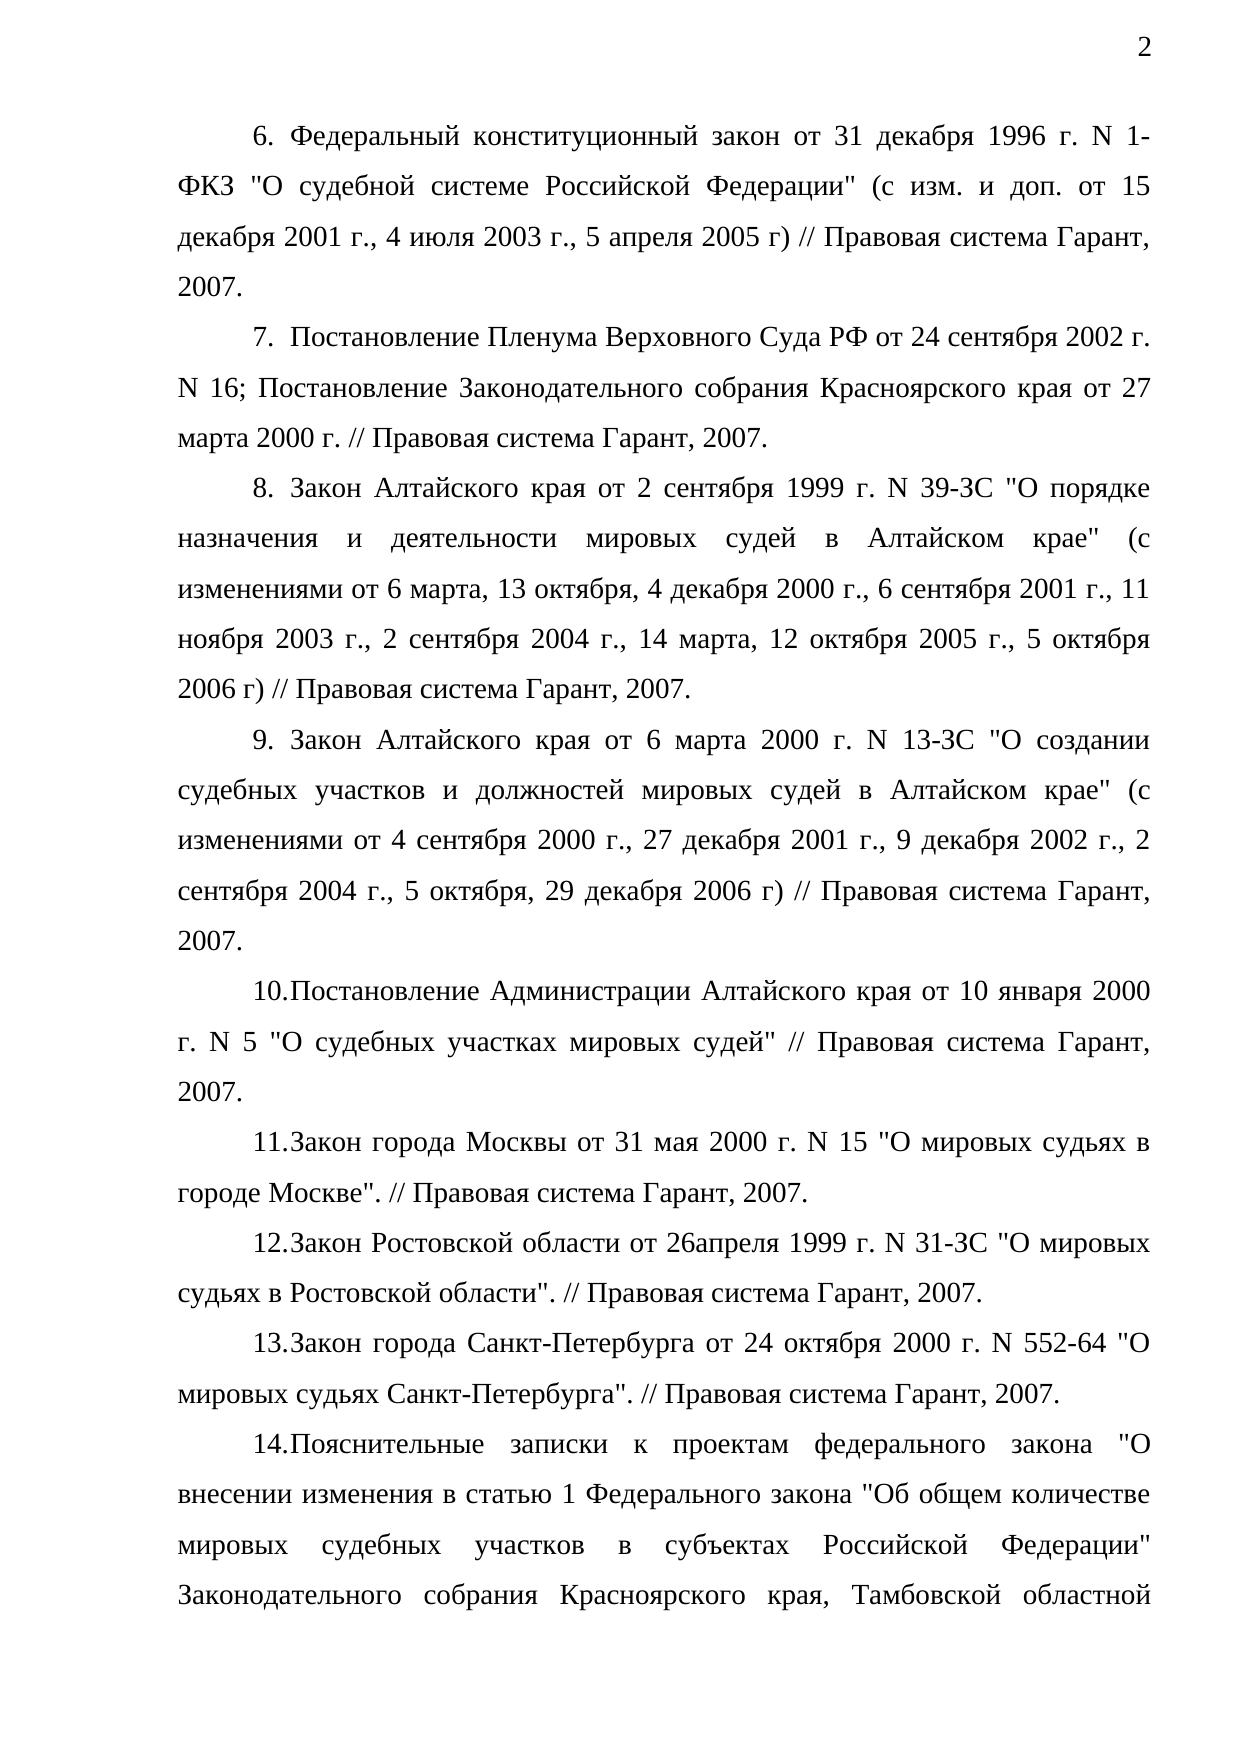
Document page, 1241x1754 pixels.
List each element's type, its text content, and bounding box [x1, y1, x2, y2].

text Закон города Санкт-Петербурга от 24 октября 2000 г. N 552-64 "О мировых судьях Санкт-Петербурга". // Правовая система Гарант, 2007. [177, 1326, 1152, 1409]
text Закон Ростовской области от 26апреля 1999 г. N 31-ЗС "О мировых судьях в Ростовской области". // Правовая система Гарант, 2007. [177, 1225, 1152, 1309]
text Закон Алтайского края от 2 сентября 1999 г. N 39-ЗС "О порядке назначения и деятельности мировых судей в Алтайском крае" (с изменениями от 6 марта, 13 октября, 4 декабря 2000 г., 6 сентября 2001 г., 11 ноября 2003 г., 2 сентября 2004 г., 14 марта, 12 октября 2005 г., 5 октября 2006 г) // Правовая система Гарант, 2007. [177, 470, 1152, 705]
text Постановление Администрации Алтайского края от 10 января 2000 г. N 5 "О судебных участках мировых судей" // Правовая система Гарант, 2007. [177, 973, 1152, 1108]
text Федеральный конституционный закон от 31 декабря 1996 г. N 1-ФКЗ "О судебной системе Российской Федерации" (с изм. и доп. от 15 декабря 2001 г., 4 июля 2003 г., 5 апреля 2005 г) // Правовая система Гарант, 2007. [177, 118, 1152, 303]
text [177, 1426, 1152, 1611]
text Закон города Москвы от 31 мая 2000 г. N 15 "О мировых судьях в городе Москве". // Правовая система Гарант, 2007. [177, 1124, 1152, 1208]
text Закон Алтайского края от 6 марта 2000 г. N 13-ЗС "О создании судебных участков и должностей мировых судей в Алтайском крае" (с изменениями от 4 сентября 2000 г., 27 декабря 2001 г., 9 декабря 2002 г., 2 сентября 2004 г., 5 октября, 29 декабря 2006 г) // Правовая система Гарант, 2007. [177, 722, 1152, 957]
text Постановление Пленума Верховного Суда РФ от 24 сентября 2002 г. N 16; Постановление Законодательного собрания Красноярского края от 27 марта 2000 г. // Правовая система Гарант, 2007. [177, 319, 1152, 453]
